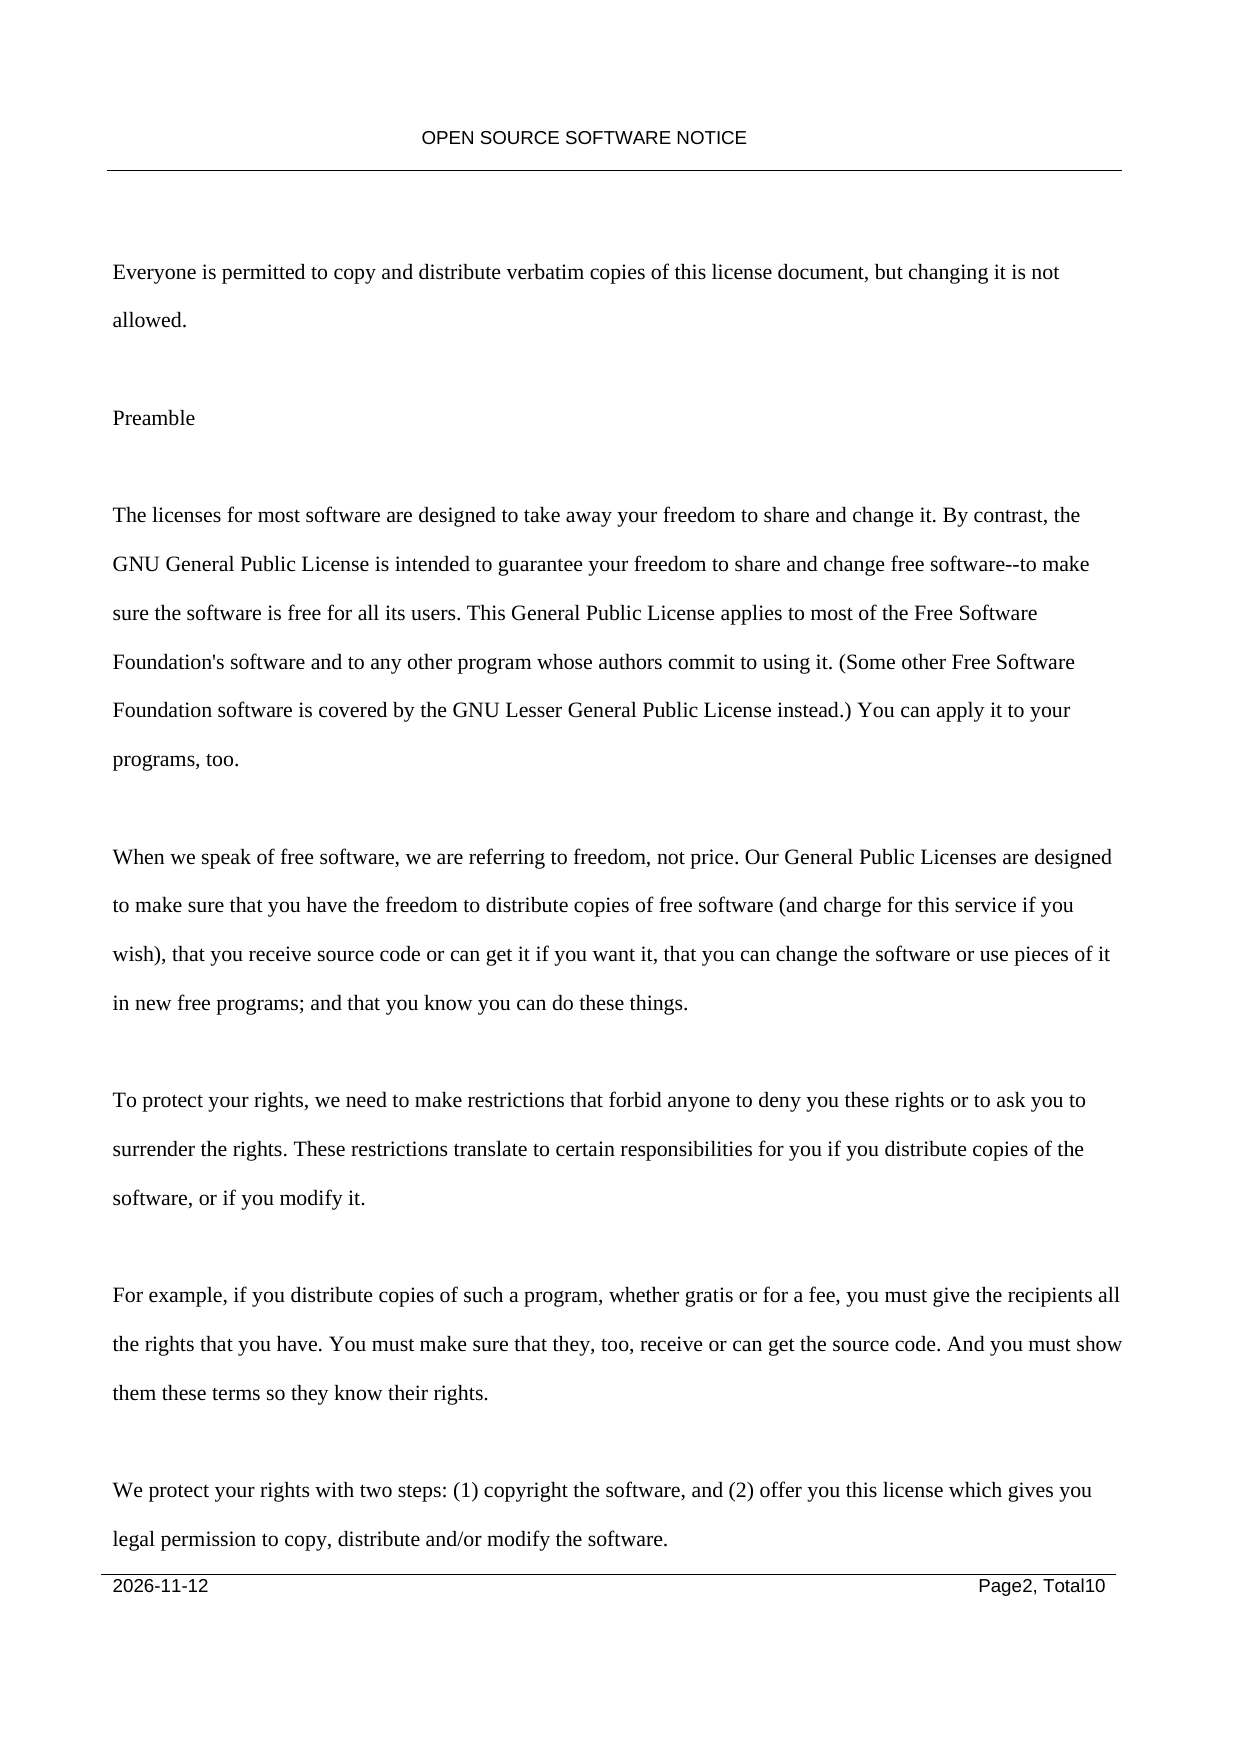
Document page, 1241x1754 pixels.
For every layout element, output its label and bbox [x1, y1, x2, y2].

text [112, 206, 1128, 1555]
